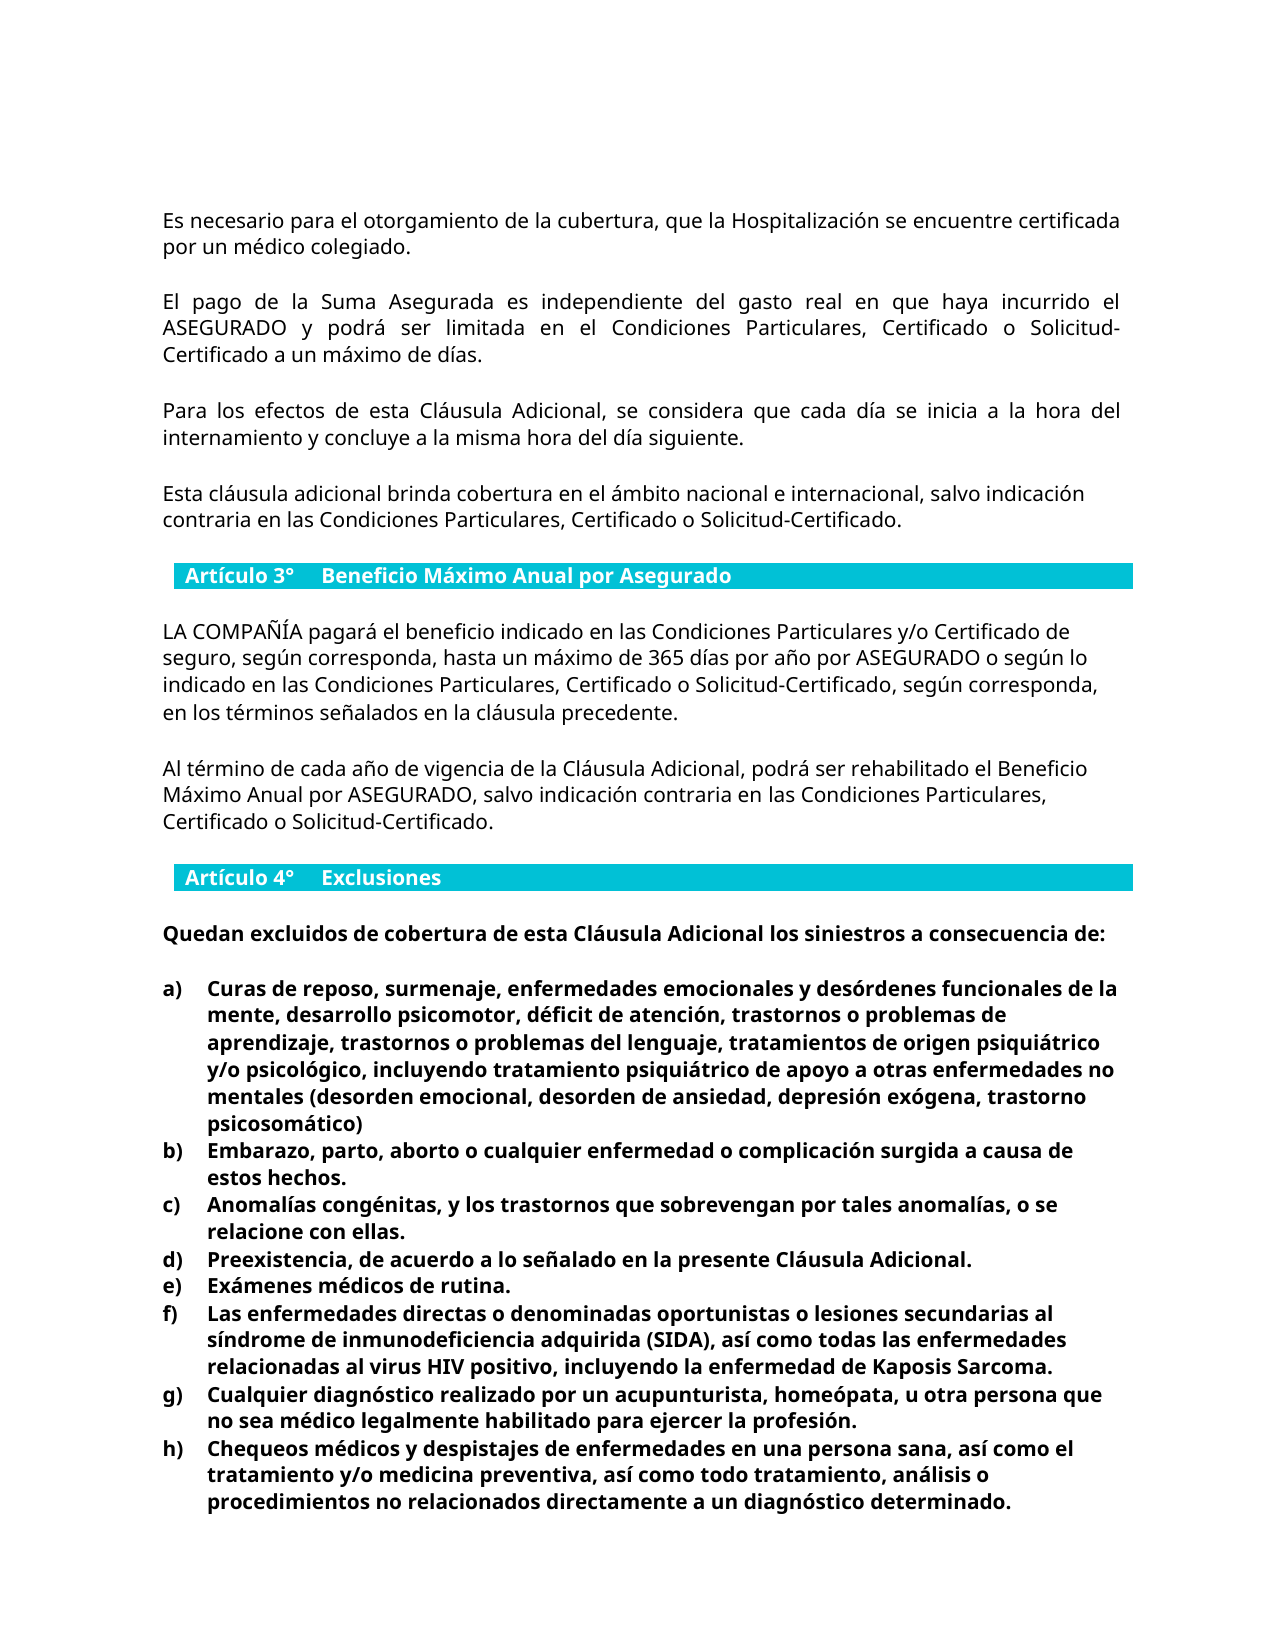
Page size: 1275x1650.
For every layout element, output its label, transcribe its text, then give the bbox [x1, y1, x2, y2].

list Embarazo, parto, aborto o cualquier enfermedad o complicación surgida a causa de estos hechos. [162, 1137, 1122, 1191]
table_header Artículo 4° Exclusiones [174, 864, 1133, 891]
list Anomalías congénitas, y los trastornos que sobrevengan por tales anomalías, o se relacione con ellas. [162, 1191, 1122, 1245]
text Al término de cada año de vigencia de la Cláusula Adicional, podrá ser rehabilitado el Beneficio Máximo Anual por ASEGURADO, salvo indicación contraria en las Condiciones Particulares, Certificado o Solicitud-Certificado. [162, 754, 1122, 836]
text Es necesario para el otorgamiento de la cubertura, que la Hospitalización se encuentre certificada por un médico colegiado. [162, 207, 1122, 261]
text El pago de la Suma Asegurada es independiente del gasto real en que haya incurrido el ASEGURADO y podrá ser limitada en el Condiciones Particulares, Certificado o Solicitud-Certificado a un máximo de días. [162, 288, 1122, 369]
text Esta cláusula adicional brinda cobertura en el ámbito nacional e internacional, salvo indicación contraria en las Condiciones Particulares, Certificado o Solicitud-Certificado. [162, 480, 1122, 534]
list Exámenes médicos de rutina. [162, 1272, 1122, 1299]
list Cualquier diagnóstico realizado por un acupunturista, homeópata, u otra persona que no sea médico legalmente habilitado para ejercer la profesión. [162, 1381, 1122, 1434]
text Para los efectos de esta Cláusula Adicional, se considera que cada día se inicia a la hora del internamiento y concluye a la misma hora del día siguiente. [162, 397, 1122, 451]
text Quedan excluidos de cobertura de esta Cláusula Adicional los siniestros a consecuencia de: [162, 919, 1122, 946]
text LA COMPAÑÍA pagará el beneficio indicado en las Condiciones Particulares y/o Certificado de seguro, según corresponda, hasta un máximo de 365 días por año por ASEGURADO o según lo indicado en las Condiciones Particulares, Certificado o Solicitud-Certificado, según corresponda, en los términos señalados en la cláusula precedente. [162, 618, 1122, 726]
table_header Artículo 3° Beneficio Máximo Anual por Asegurado [174, 563, 1133, 589]
list Las enfermedades directas o denominadas oportunistas o lesiones secundarias al síndrome de inmunodeficiencia adquirida (SIDA), así como todas las enfermedades relacionadas al virus HIV positivo, incluyendo la enfermedad de Kaposis Sarcoma. [162, 1299, 1122, 1381]
list Chequeos médicos y despistajes de enfermedades en una persona sana, así como el tratamiento y/o medicina preventiva, así como todo tratamiento, análisis o procedimientos no relacionados directamente a un diagnóstico determinado. [162, 1434, 1122, 1516]
list Preexistencia, de acuerdo a lo señalado en la presente Cláusula Adicional. [162, 1245, 1122, 1272]
list Curas de reposo, surmenaje, enfermedades emocionales y desórdenes funcionales de la mente, desarrollo psicomotor, déficit de atención, trastornos o problemas de aprendizaje, trastornos o problemas del lenguaje, tratamientos de origen psiquiátrico y/o psicológico, incluyendo tratamiento psiquiátrico de apoyo a otras enfermedades no mentales (desorden emocional, desorden de ansiedad, depresión exógena, trastorno psicosomático) [162, 975, 1122, 1137]
